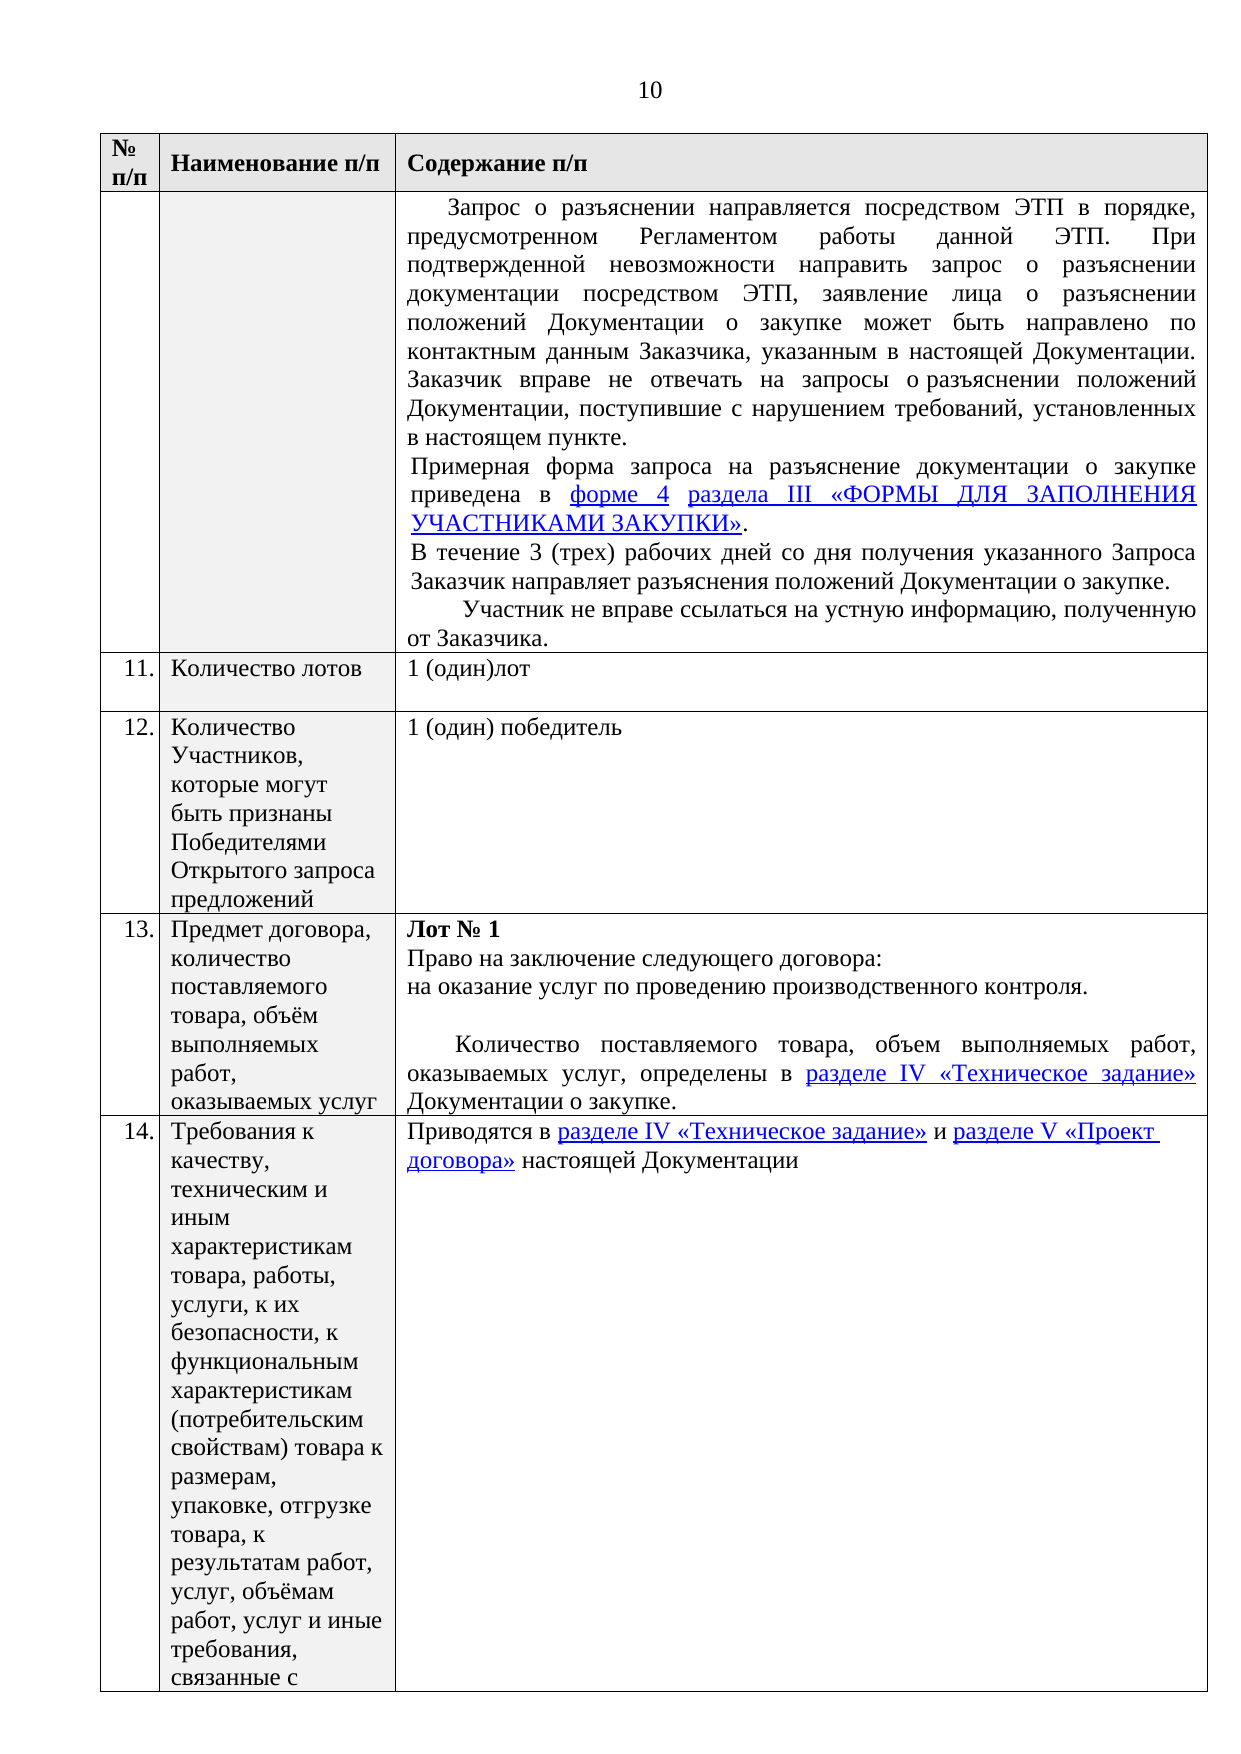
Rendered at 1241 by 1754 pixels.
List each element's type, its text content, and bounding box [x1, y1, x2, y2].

table_cell [101, 914, 159, 1115]
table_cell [396, 1116, 1207, 1691]
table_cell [396, 192, 1207, 652]
table_cell Количество Участников, которые могут быть признаны Победителями Открытого запроса предложений [160, 712, 395, 913]
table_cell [160, 192, 395, 652]
table_cell [101, 192, 159, 652]
table_cell [101, 1116, 159, 1691]
table_cell Лот № 1 Право на заключение следующего договора: на оказание услуг по проведению производственного контроля. Количество поставляемого товара, объем выполняемых работ, оказываемых услуг, определены в разделе IV «Техническое задание» Документации о закупке. [396, 914, 1207, 1115]
table_cell Предмет договора, количество поставляемого товара, объём выполняемых работ, оказываемых услуг [160, 914, 395, 1115]
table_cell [160, 1116, 395, 1691]
table_cell 1 (один) победитель [396, 712, 1207, 913]
table_cell Количество лотов [160, 653, 395, 711]
table_header Содержание п/п [396, 134, 1207, 191]
table_cell [101, 653, 159, 711]
table_header № п/п [101, 134, 159, 191]
table_cell [101, 712, 159, 913]
table_cell 1 (один)лот [396, 653, 1207, 711]
table_header Наименование п/п [160, 134, 395, 191]
